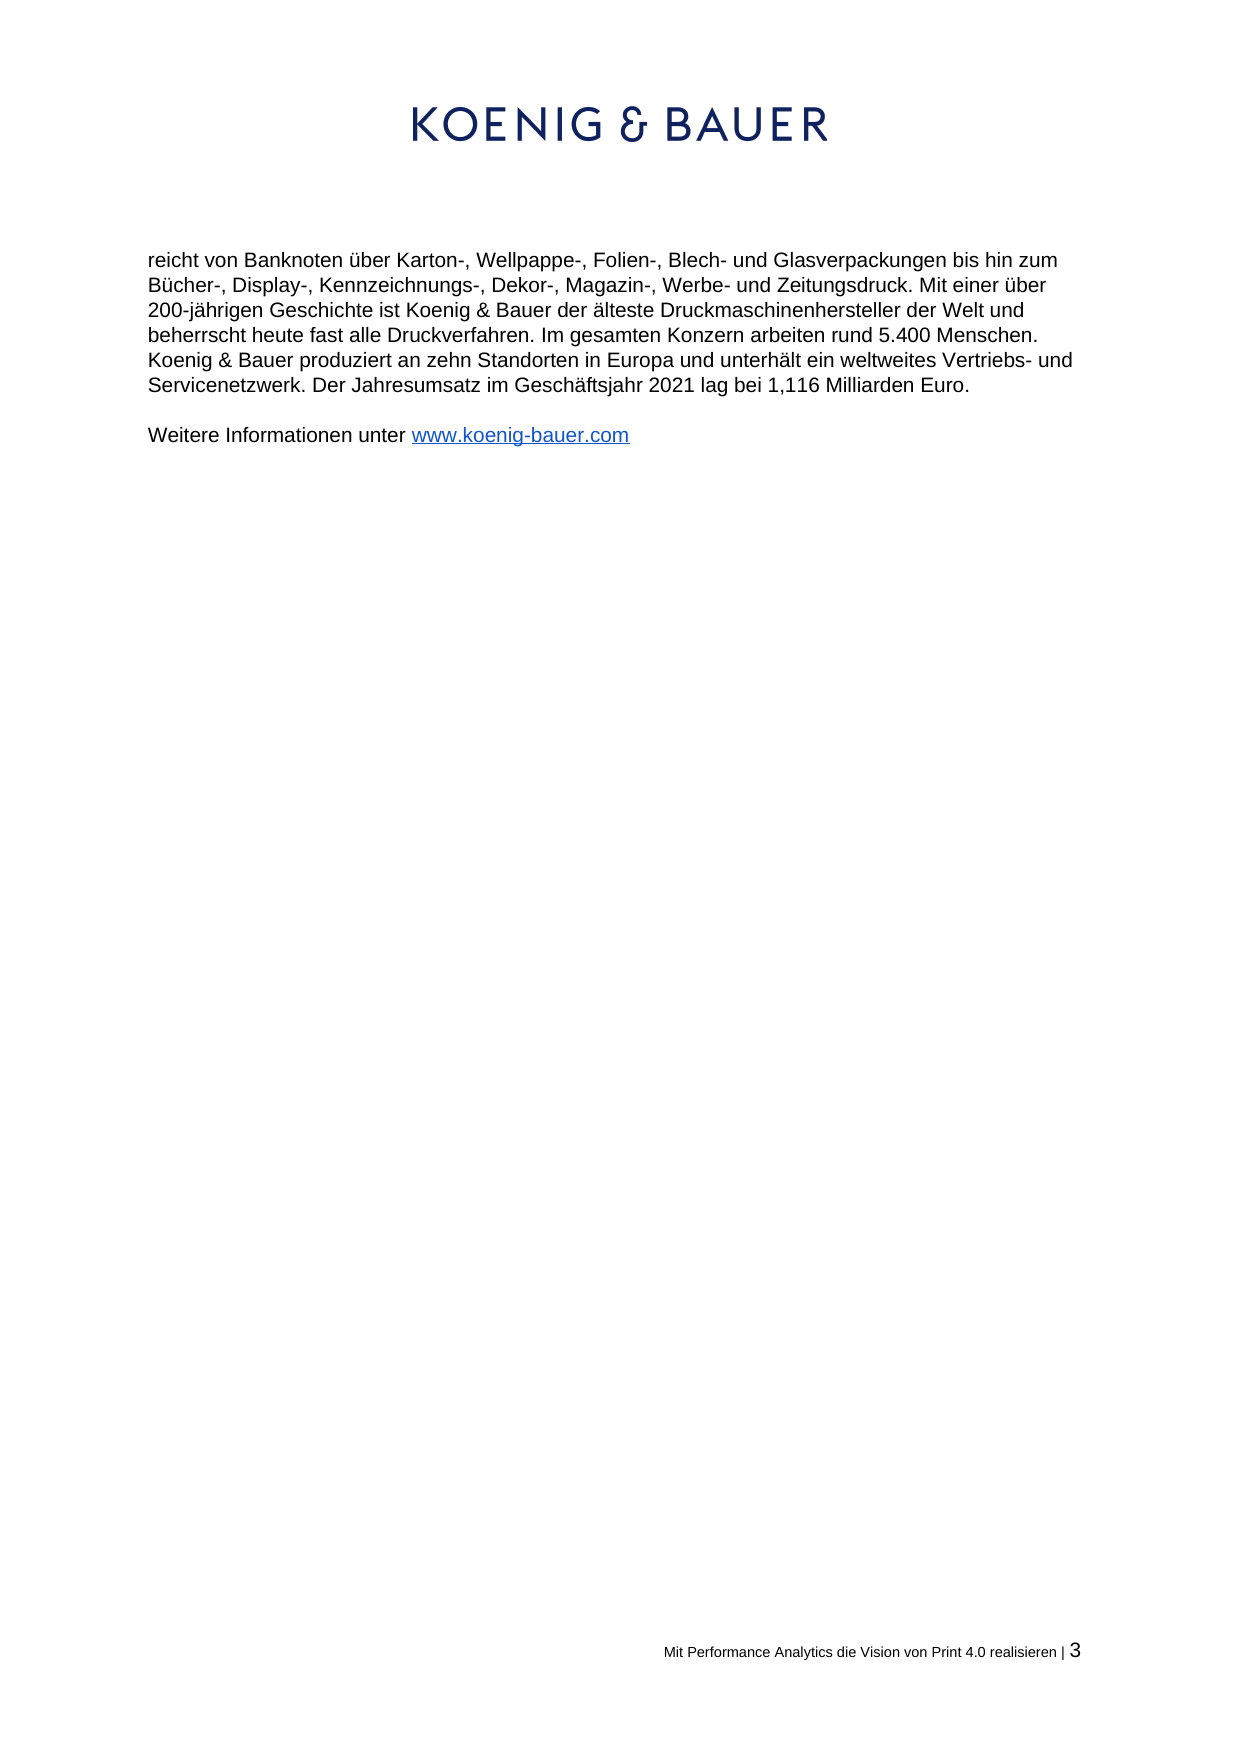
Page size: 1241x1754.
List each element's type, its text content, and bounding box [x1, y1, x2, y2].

text Weitere Informationen unter www.koenig-bauer.com [148, 422, 1092, 446]
picture [413, 106, 828, 142]
